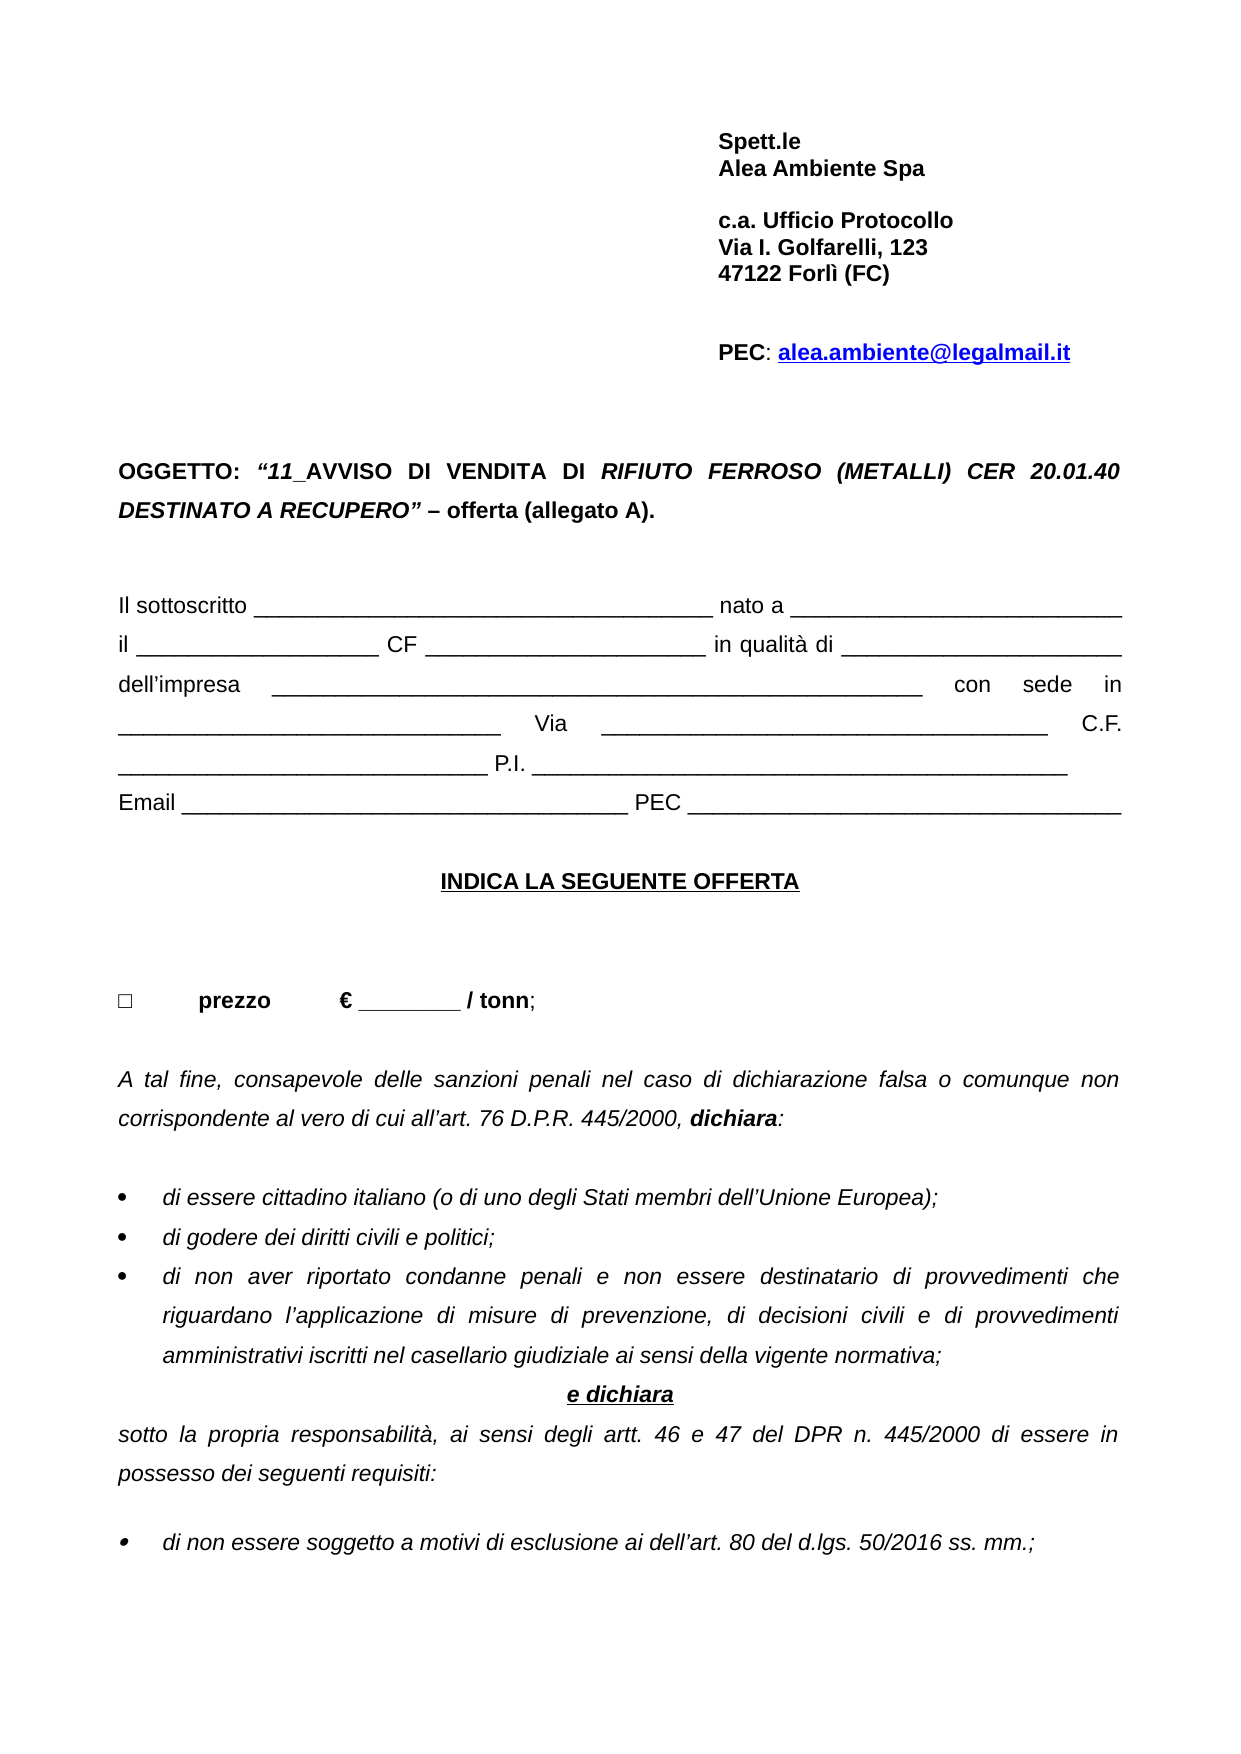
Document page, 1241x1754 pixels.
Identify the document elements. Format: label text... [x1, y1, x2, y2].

text Via I. Golfarelli, 123 [635, 234, 1122, 260]
list di non essere soggetto a motivi di esclusione ai dell’art. 80 del d.lgs. 50/2016 ss. mm.; [118, 1528, 1122, 1555]
text 47122 Forlì (FC) [635, 260, 1122, 286]
text Alea Ambiente Spa [635, 155, 1122, 181]
list di non aver riportato condanne penali e non essere destinatario di provvedimenti che riguardano l’applicazione di misure di prevenzione, di decisioni civili e di provvedimenti amministrativi iscritti nel casellario giudiziale ai sensi della vigente normativa; [118, 1263, 1122, 1368]
text □ prezzo € ________ / tonn; [118, 987, 1122, 1013]
text Spett.le [635, 128, 1122, 155]
text e dichiara [118, 1381, 1122, 1408]
text sotto la propria responsabilità, ai sensi degli artt. 46 e 47 del DPR n. 445/2000 di essere in possesso dei seguenti requisiti: [118, 1421, 1122, 1487]
list di godere dei diritti civili e politici; [118, 1223, 1122, 1250]
text c.a. Ufficio Protocollo [635, 207, 1122, 234]
list di essere cittadino italiano (o di uno degli Stati membri dell’Unione Europea); [118, 1184, 1122, 1210]
text Email ___________________________________ PEC __________________________________ [118, 789, 1122, 816]
text Il sottoscritto ____________________________________ nato a __________________________ il ___________________ CF ______________________ in qualità di ______________________ dell’impresa ___________________________________________________ con sede in ______________________________ Via ___________________________________ C.F. _____________________________ P.I. __________________________________________ [118, 592, 1122, 776]
text PEC: alea.ambiente@legalmail.it [635, 339, 1122, 366]
text OGGETTO: “11_AVVISO DI VENDITA DI RIFIUTO FERROSO (METALLI) CER 20.01.40 DESTINATO A RECUPERO” – offerta (allegato A). [118, 458, 1122, 523]
text A tal fine, consapevole delle sanzioni penali nel caso di dichiarazione falsa o comunque non corrispondente al vero di cui all’art. 76 D.P.R. 445/2000, dichiara: [118, 1066, 1122, 1131]
text INDICA LA SEGUENTE OFFERTA [118, 868, 1122, 894]
